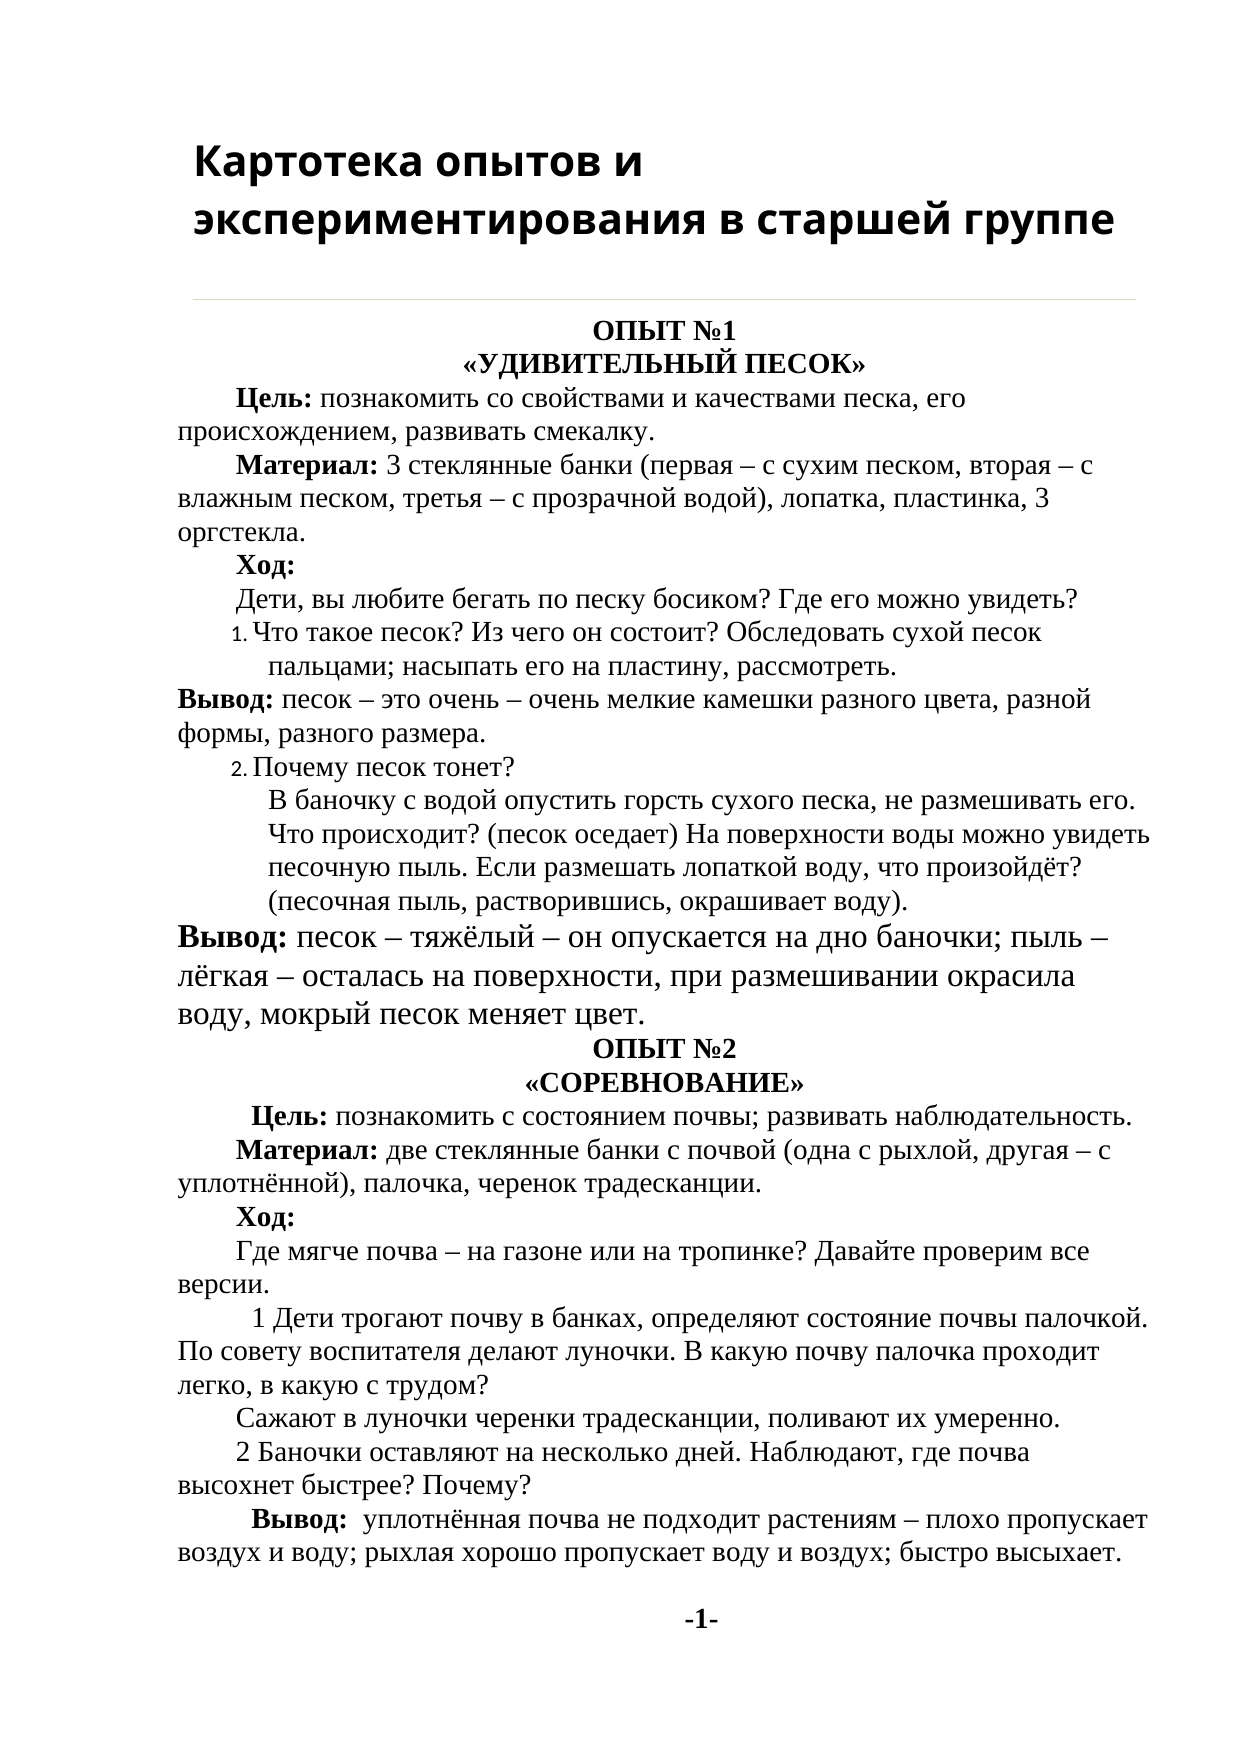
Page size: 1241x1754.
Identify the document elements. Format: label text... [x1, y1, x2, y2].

text Вывод: песок – тяжёлый – он опускается на дно баночки; пыль – лёгкая – осталась на поверхности, при размешивании окрасила воду, мокрый песок меняет цвет. [177, 916, 1152, 1031]
text Цель: познакомить со свойствами и качествами песка, его происхождением, развивать смекалку. [177, 380, 1152, 447]
list Почему песок тонет? [230, 749, 1152, 782]
text 2 Баночки оставляют на несколько дней. Наблюдают, где почва высохнет быстрее? Почему? [177, 1434, 1152, 1501]
text -1- [177, 1602, 1152, 1635]
text Ход: [177, 1199, 1152, 1233]
list Что такое песок? Из чего он состоит? Обследовать сухой песок пальцами; насыпать его на пластину, рассмотреть. [230, 614, 1152, 682]
text Сажают в луночки черенки традесканции, поливают их умеренно. [177, 1400, 1152, 1434]
text Дети, вы любите бегать по песку босиком? Где его можно увидеть? [177, 581, 1152, 614]
text ОПЫТ №2 [177, 1031, 1152, 1065]
text Ход: [177, 547, 1152, 581]
text В баночку с водой опустить горсть сухого песка, не размешивать его. Что происходит? (песок оседает) На поверхности воды можно увидеть песочную пыль. Если размешать лопаткой воду, что произойдёт? (песочная пыль, растворившись, окрашивает воду). [268, 782, 1152, 916]
text Вывод: уплотнённая почва не подходит растениям – плохо пропускает воздух и воду; рыхлая хорошо пропускает воду и воздух; быстро высыхает. [177, 1501, 1152, 1568]
text Цель: познакомить с состоянием почвы; развивать наблюдательность. [177, 1098, 1152, 1132]
text «СОРЕВНОВАНИЕ» [177, 1065, 1152, 1098]
text Материал: 3 стеклянные банки (первая – с сухим песком, вторая – с влажным песком, третья – с прозрачной водой), лопатка, пластинка, 3 оргстекла. [177, 447, 1152, 547]
text Вывод: песок – это очень – очень мелкие камешки разного цвета, разной формы, разного размера. [177, 682, 1152, 749]
text 1 Дети трогают почву в банках, определяют состояние почвы палочкой. По совету воспитателя делают луночки. В какую почву палочка проходит легко, в какую с трудом? [177, 1300, 1152, 1400]
text Материал: две стеклянные банки с почвой (одна с рыхлой, другая – с уплотнённой), палочка, черенок традесканции. [177, 1132, 1152, 1199]
text Картотека опытов и экспериментирования в старшей группе [193, 131, 1136, 299]
text «УДИВИТЕЛЬНЫЙ ПЕСОК» [177, 346, 1152, 380]
text ОПЫТ №1 [177, 313, 1152, 346]
text Где мягче почва – на газоне или на тропинке? Давайте проверим все версии. [177, 1233, 1152, 1300]
